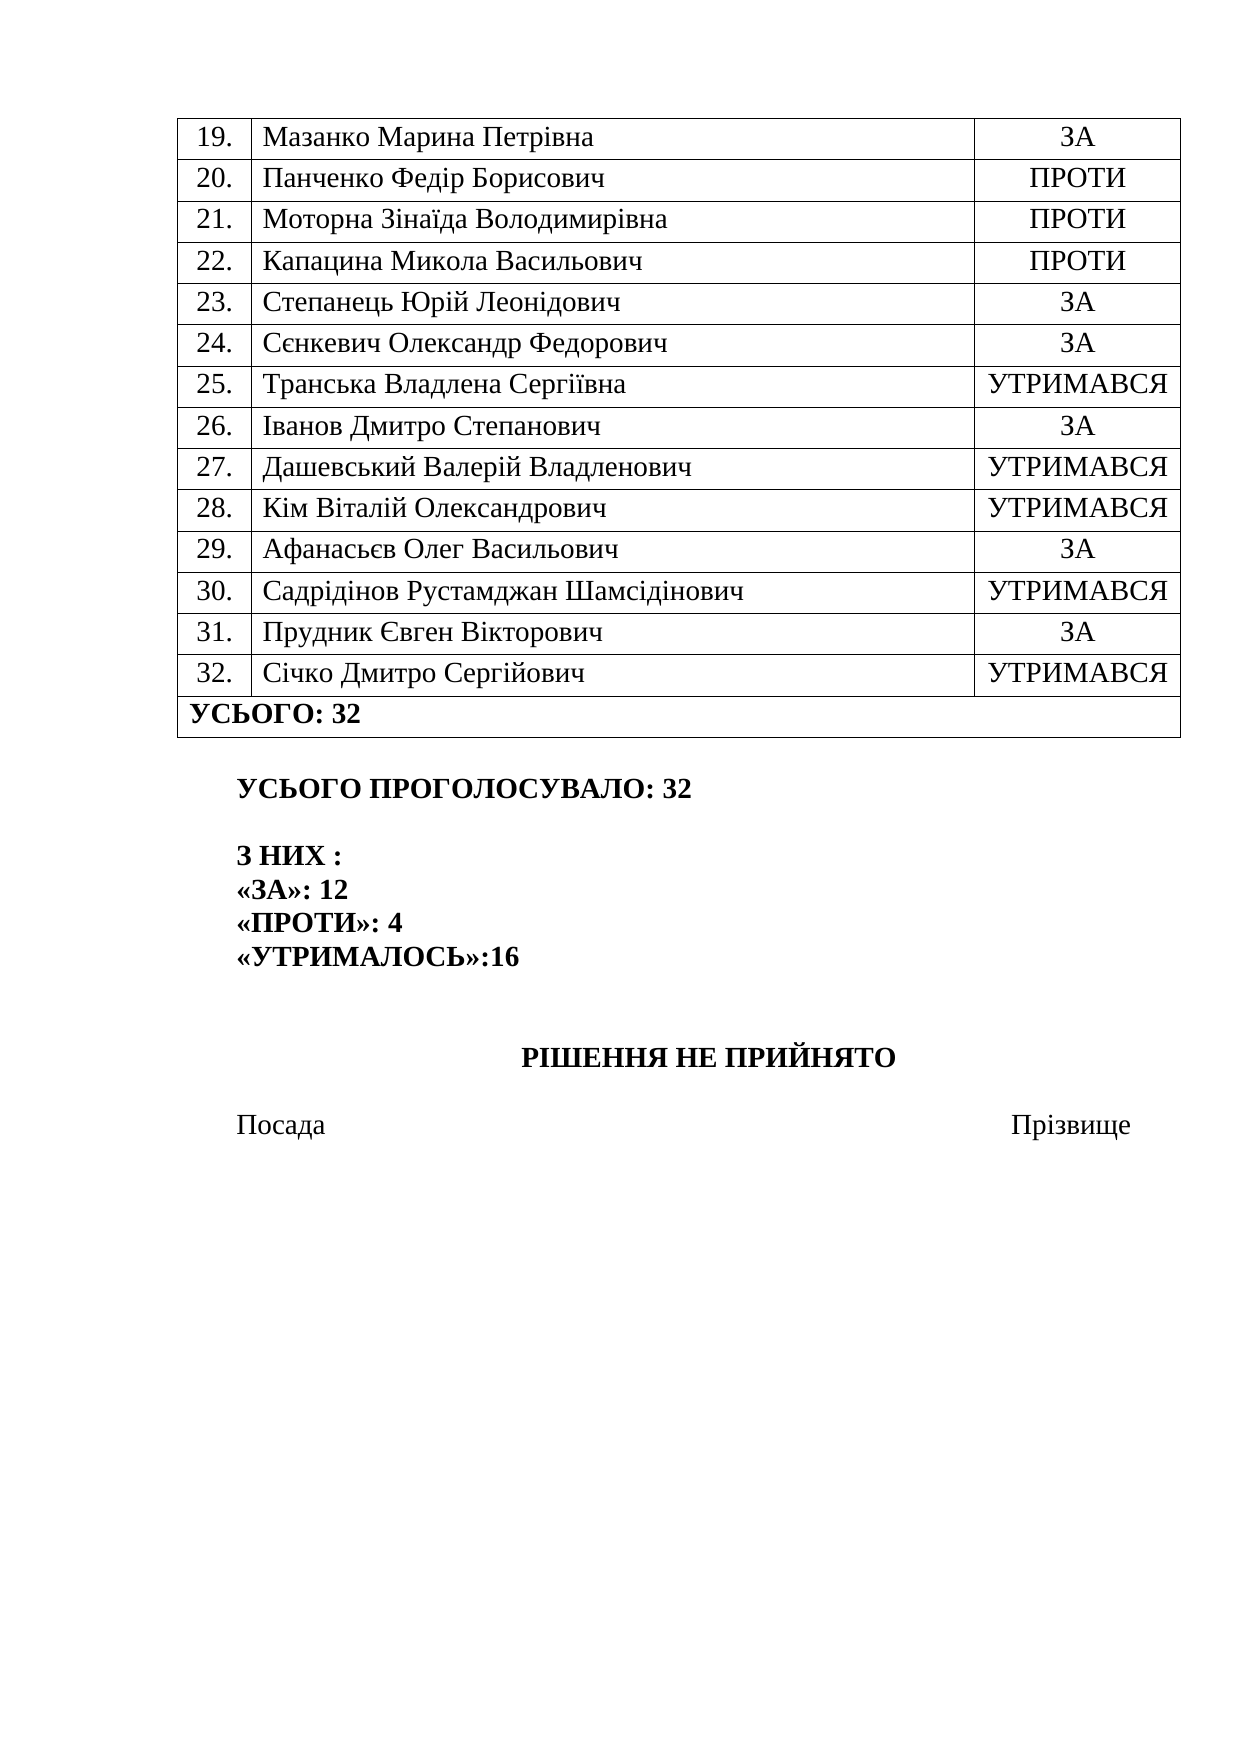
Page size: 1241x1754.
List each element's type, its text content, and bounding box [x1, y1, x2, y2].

table_cell УТРИМАВСЯ [975, 449, 1180, 489]
table_cell ЗА [975, 119, 1180, 159]
table_cell 30. [178, 573, 251, 613]
table_cell Січко Дмитро Сергійович [252, 655, 974, 696]
table_cell 32. [178, 655, 251, 696]
table_cell 19. [178, 119, 251, 159]
table_cell УСЬОГО: 32 [178, 697, 1180, 737]
table_cell ЗА [975, 614, 1180, 654]
table_cell ПРОТИ [975, 243, 1180, 283]
table_cell 26. [178, 408, 251, 448]
table_cell 24. [178, 325, 251, 366]
text «ЗА»: 12 [177, 872, 1181, 906]
text «ПРОТИ»: 4 [177, 906, 1181, 939]
table_cell Кім Віталій Олександрович [252, 490, 974, 531]
table_cell Садрідінов Рустамджан Шамсідінович [252, 573, 974, 613]
text РІШЕННЯ НЕ ПРИЙНЯТО [177, 1040, 1181, 1073]
table_cell 23. [178, 284, 251, 324]
table_cell Прудник Євген Вікторович [252, 614, 974, 654]
table_cell УТРИМАВСЯ [975, 573, 1180, 613]
table_cell ПРОТИ [975, 202, 1180, 242]
table_cell Степанець Юрій Леонідович [252, 284, 974, 324]
text «УТРИМАЛОСЬ»:16 [177, 939, 1181, 973]
table_cell 20. [178, 160, 251, 201]
table_cell Іванов Дмитро Степанович [252, 408, 974, 448]
table_cell УТРИМАВСЯ [975, 490, 1180, 531]
table_cell УТРИМАВСЯ [975, 367, 1180, 407]
table_cell 28. [178, 490, 251, 531]
table_cell Моторна Зінаїда Володимирівна [252, 202, 974, 242]
table_cell Афанасьєв Олег Васильович [252, 532, 974, 572]
table_cell Панченко Федір Борисович [252, 160, 974, 201]
table_cell Дашевський Валерій Владленович [252, 449, 974, 489]
table_cell Мазанко Марина Петрівна [252, 119, 974, 159]
table_cell Транська Владлена Сергіївна [252, 367, 974, 407]
table_cell ПРОТИ [975, 160, 1180, 201]
table_cell ЗА [975, 325, 1180, 366]
table_cell ЗА [975, 284, 1180, 324]
table_cell Капацина Микола Васильович [252, 243, 974, 283]
table_cell Сєнкевич Олександр Федорович [252, 325, 974, 366]
table_cell 25. [178, 367, 251, 407]
text З НИХ : [177, 838, 1181, 872]
text Посада Прізвище [177, 1107, 1181, 1140]
table_cell 21. [178, 202, 251, 242]
table_cell ЗА [975, 408, 1180, 448]
table_cell 27. [178, 449, 251, 489]
table_cell ЗА [975, 532, 1180, 572]
table_cell 29. [178, 532, 251, 572]
text УСЬОГО ПРОГОЛОСУВАЛО: 32 [177, 771, 1181, 805]
table_cell УТРИМАВСЯ [975, 655, 1180, 696]
table_cell 22. [178, 243, 251, 283]
table_cell 31. [178, 614, 251, 654]
